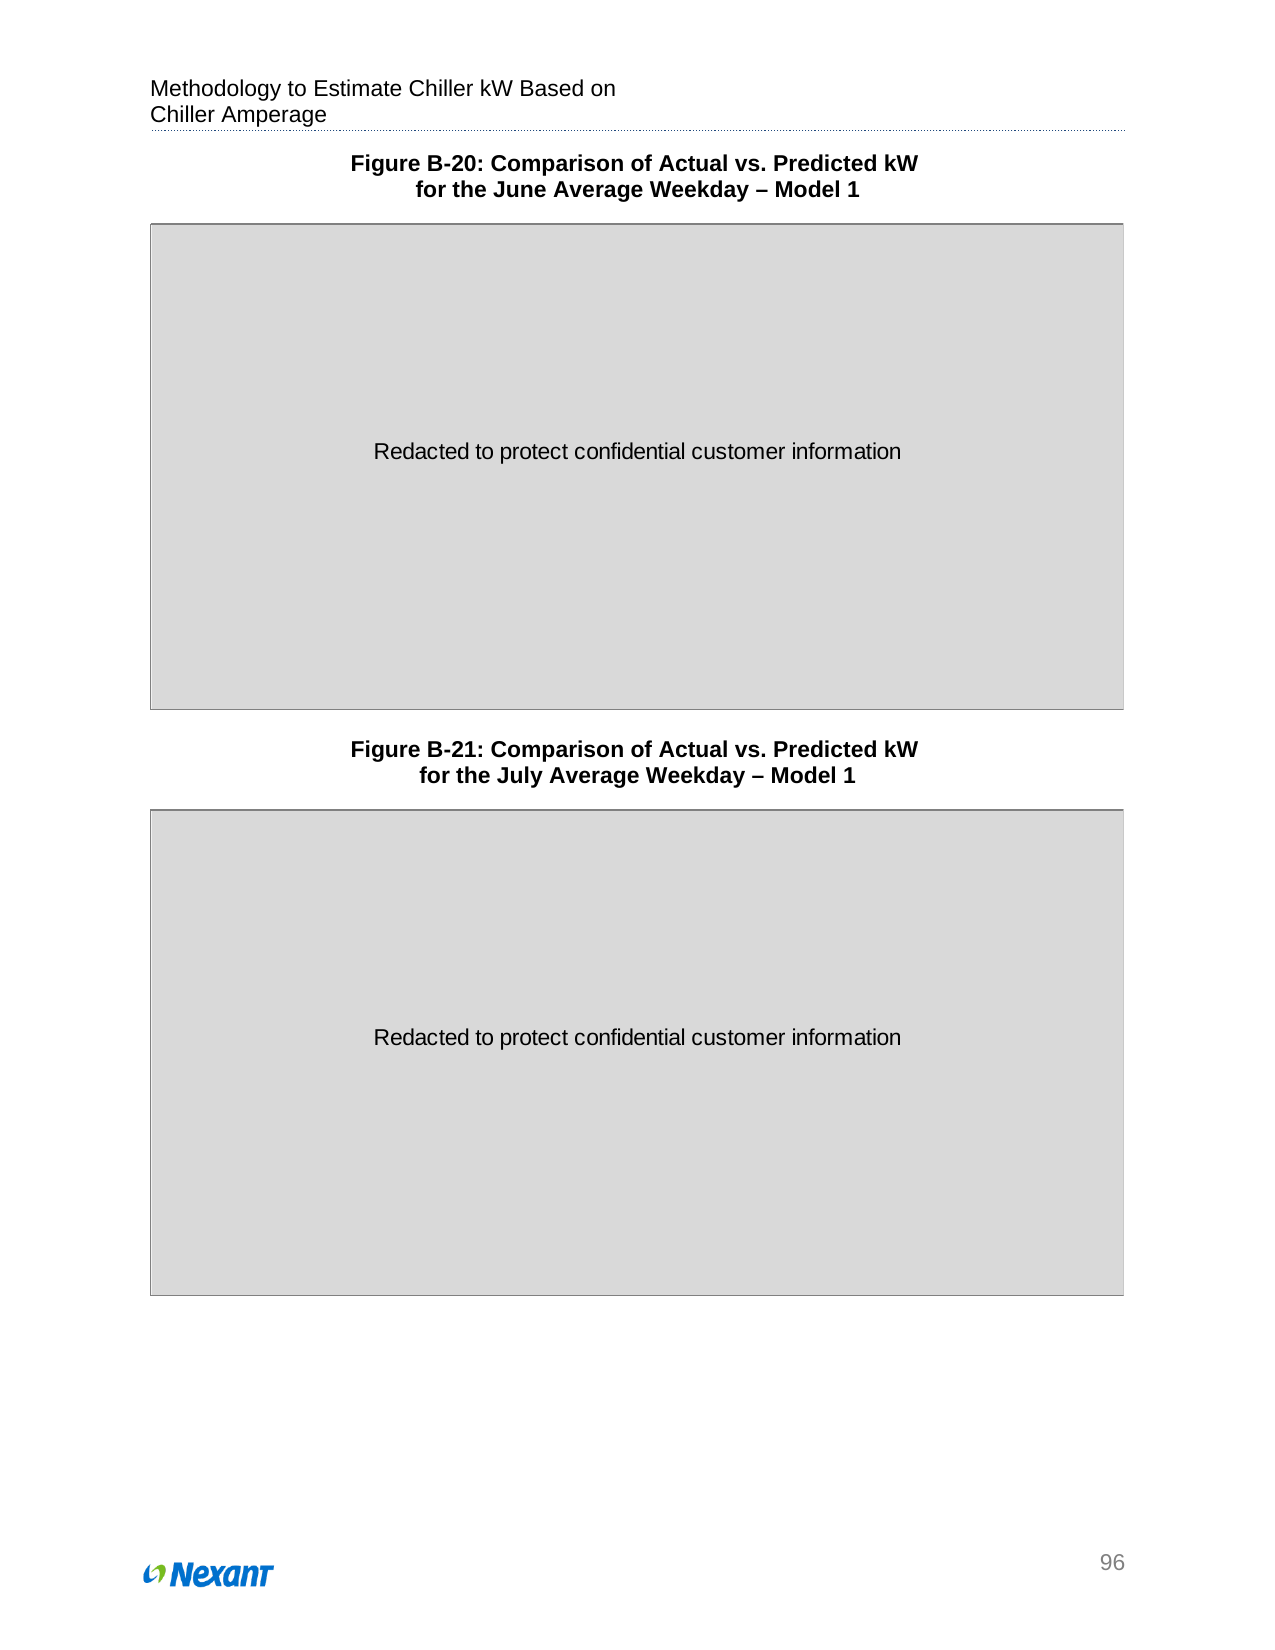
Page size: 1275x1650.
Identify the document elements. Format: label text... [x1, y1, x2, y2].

picture [124, 1543, 293, 1605]
